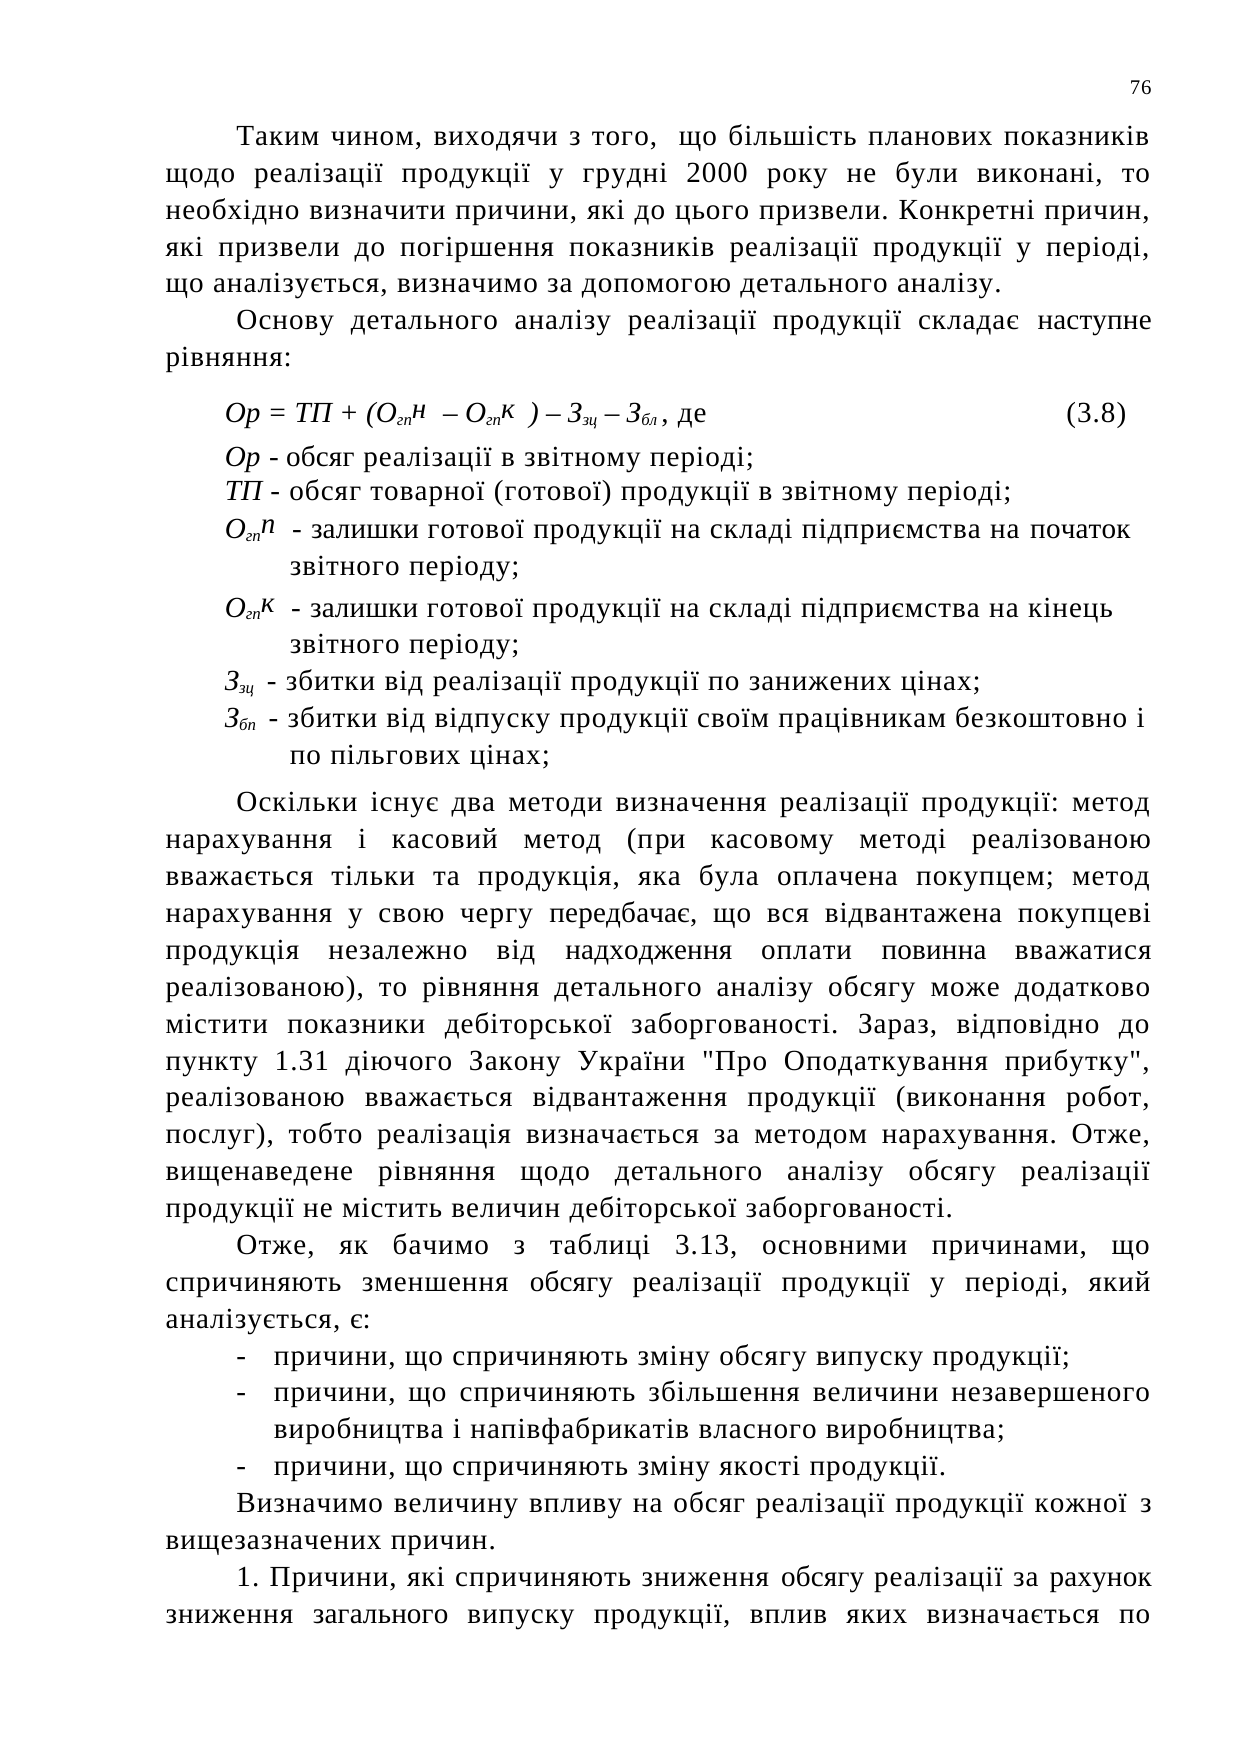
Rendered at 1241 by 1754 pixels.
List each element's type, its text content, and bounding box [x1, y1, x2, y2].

text Ор - обсяг реалізації в звітному періоді; [165, 439, 1152, 473]
text Основу детального аналізу реалізації продукції складає наступне рівняння: [165, 302, 1152, 373]
text Оскільки існує два методи визначення реалізації продукції: метод нарахування і касовий метод (при касовому методі реалізованою вважається тільки та продукція, яка була оплачена покупцем; метод нарахування у свою чергу передбачає, що вся відвантажена покупцеві продукція незалежно від надходження оплати повинна вважатися реалізованою), то рівняння детального аналізу обсягу може додатково містити показники дебіторської заборгованості. Зараз, відповідно до пункту 1.31 діючого Закону України "Про Оподаткування прибутку", реалізованою вважається відвантаження продукції (виконання робот, послуг), тобто реалізація визначається за методом нарахування. Отже, вищенаведене рівняння щодо детального аналізу обсягу реалізації продукції не містить величин дебіторської заборгованості. [165, 784, 1152, 1224]
text ТП - обсяг товарної (готової) продукції в звітному періоді; [165, 473, 1152, 507]
list причини, що спричиняють зміну якості продукції. [236, 1448, 1152, 1482]
text Огпп - залишки готової продукції на складі підприємства на початок звітного періоду; [224, 507, 1152, 582]
text Визначимо величину впливу на обсяг реалізації продукції кожної з вищезазначених причин. [165, 1485, 1152, 1556]
text Отже, як бачимо з таблиці 3.13, основними причинами, що спричиняють зменшення обсягу реалізації продукції у періоді, який аналізується, є: [165, 1227, 1152, 1334]
text Ззц - збитки від реалізації продукції по занижених цінах; [224, 663, 1152, 697]
text Огпк - залишки готової продукції на складі підприємства на кінець звітного періоду; [224, 585, 1152, 660]
text Таким чином, виходячи з того, що більшість планових показників щодо реалізації продукції у грудні 2000 року не були виконані, то необхідно визначити причини, які до цього призвели. Конкретні причин, які призвели до погіршення показників реалізації продукції у періоді, що аналізується, визначимо за допомогою детального аналізу. [165, 118, 1152, 299]
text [165, 1559, 1152, 1629]
text Збп - збитки від відпуску продукції своїм працівникам безкоштовно і по пільгових цінах; [224, 700, 1152, 771]
text Ор = ТП + (Огпн – Огпк ) – Ззц – Збл , де (3.8) [165, 391, 1152, 429]
list причини, що спричиняють зміну обсягу випуску продукції; [236, 1338, 1152, 1371]
list причини, що спричиняють збільшення величини незавершеного виробництва і напівфабрикатів власного виробництва; [236, 1374, 1152, 1445]
